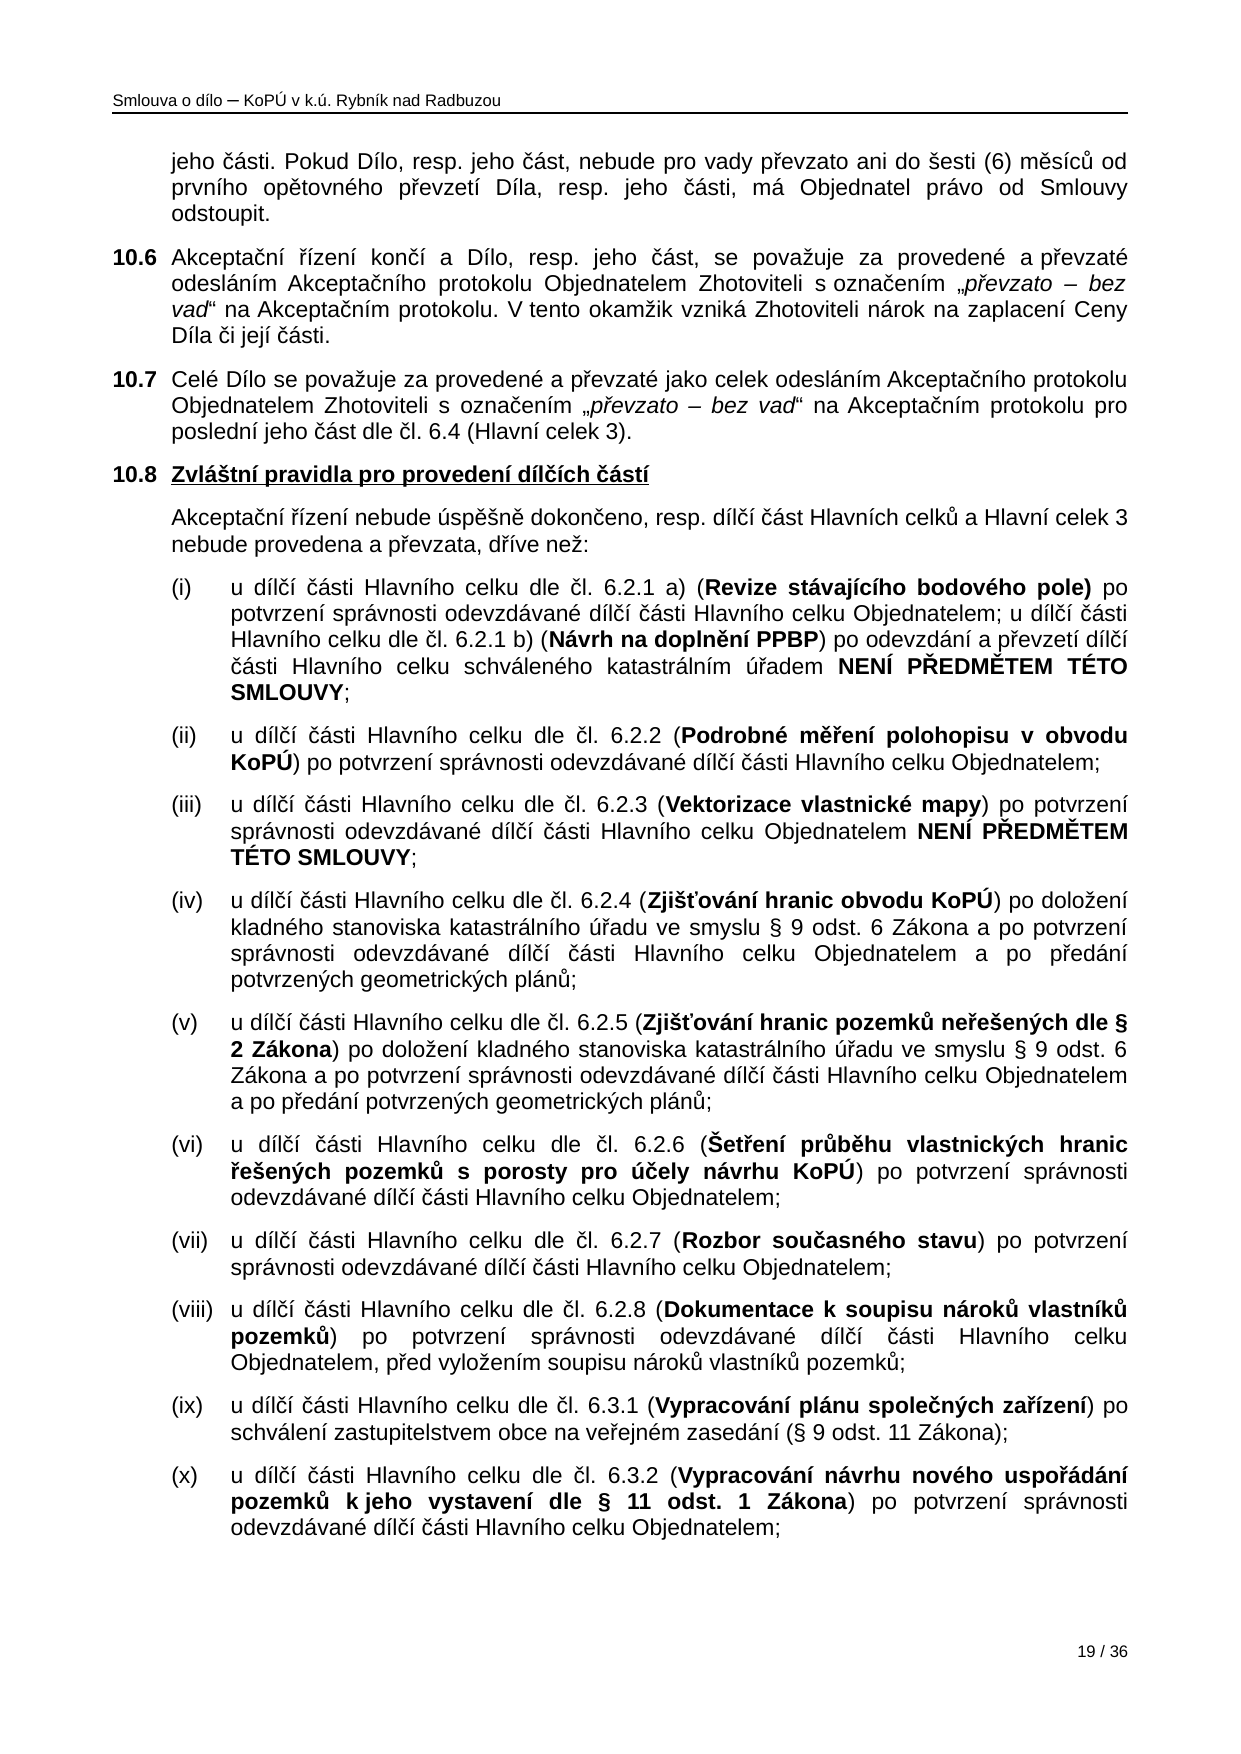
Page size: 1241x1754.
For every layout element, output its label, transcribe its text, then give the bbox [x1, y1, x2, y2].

list Akceptační řízení nebude úspěšně dokončeno, resp. dílčí část Hlavních celků a Hlavní celek 3 nebude provedena a převzata, dříve než: [171, 504, 1128, 557]
list u dílčí části Hlavního celku dle čl. 6.3.2 (Vypracování návrhu nového uspořádání pozemků k jeho vystavení dle § 11 odst. 1 Zákona) po potvrzení správnosti odevzdávané dílčí části Hlavního celku Objednatelem; [171, 1462, 1128, 1541]
list u dílčí části Hlavního celku dle čl. 6.2.6 (Šetření průběhu vlastnických hranic řešených pozemků s porosty pro účely návrhu KoPÚ) po potvrzení správnosti odevzdávané dílčí části Hlavního celku Objednatelem; [171, 1131, 1128, 1210]
text Akceptační řízení končí a Dílo, resp. jeho část, se považuje za provedené a převzaté odesláním Akceptačního protokolu Objednatelem Zhotoviteli s označením „převzato – bez vad“ na Akceptačním protokolu. V tento okamžik vzniká Zhotoviteli nárok na zaplacení Ceny Díla či její části. [112, 243, 1128, 349]
list u dílčí části Hlavního celku dle čl. 6.2.5 (Zjišťování hranic pozemků neřešených dle § 2 Zákona) po doložení kladného stanoviska katastrálního úřadu ve smyslu § 9 odst. 6 Zákona a po potvrzení správnosti odevzdávané dílčí části Hlavního celku Objednatelem a po předání potvrzených geometrických plánů; [171, 1009, 1128, 1115]
list u dílčí části Hlavního celku dle čl. 6.2.1 a) (Revize stávajícího bodového pole) po potvrzení správnosti odevzdávané dílčí části Hlavního celku Objednatelem; u dílčí části Hlavního celku dle čl. 6.2.1 b) (Návrh na doplnění PPBP) po odevzdání a převzetí dílčí části Hlavního celku schváleného katastrálním úřadem NENÍ PŘEDMĚTEM TÉTO SMLOUVY; [171, 574, 1128, 705]
text Zvláštní pravidla pro provedení dílčích částí [112, 461, 1128, 488]
list u dílčí části Hlavního celku dle čl. 6.2.2 (Podrobné měření polohopisu v obvodu KoPÚ) po potvrzení správnosti odevzdávané dílčí části Hlavního celku Objednatelem; [171, 722, 1128, 775]
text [112, 148, 1128, 227]
list u dílčí části Hlavního celku dle čl. 6.2.3 (Vektorizace vlastnické mapy) po potvrzení správnosti odevzdávané dílčí části Hlavního celku Objednatelem NENÍ PŘEDMĚTEM TÉTO SMLOUVY; [171, 791, 1128, 871]
list u dílčí části Hlavního celku dle čl. 6.3.1 (Vypracování plánu společných zařízení) po schválení zastupitelstvem obce na veřejném zasedání (§ 9 odst. 11 Zákona); [171, 1392, 1128, 1445]
text Celé Dílo se považuje za provedené a převzaté jako celek odesláním Akceptačního protokolu Objednatelem Zhotoviteli s označením „převzato – bez vad“ na Akceptačním protokolu pro poslední jeho část dle čl. 6.4 (Hlavní celek 3). [112, 366, 1128, 444]
list u dílčí části Hlavního celku dle čl. 6.2.7 (Rozbor současného stavu) po potvrzení správnosti odevzdávané dílčí části Hlavního celku Objednatelem; [171, 1227, 1128, 1280]
list u dílčí části Hlavního celku dle čl. 6.2.8 (Dokumentace k soupisu nároků vlastníků pozemků) po potvrzení správnosti odevzdávané dílčí části Hlavního celku Objednatelem, před vyložením soupisu nároků vlastníků pozemků; [171, 1296, 1128, 1376]
list u dílčí části Hlavního celku dle čl. 6.2.4 (Zjišťování hranic obvodu KoPÚ) po doložení kladného stanoviska katastrálního úřadu ve smyslu § 9 odst. 6 Zákona a po potvrzení správnosti odevzdávané dílčí části Hlavního celku Objednatelem a po předání potvrzených geometrických plánů; [171, 887, 1128, 993]
